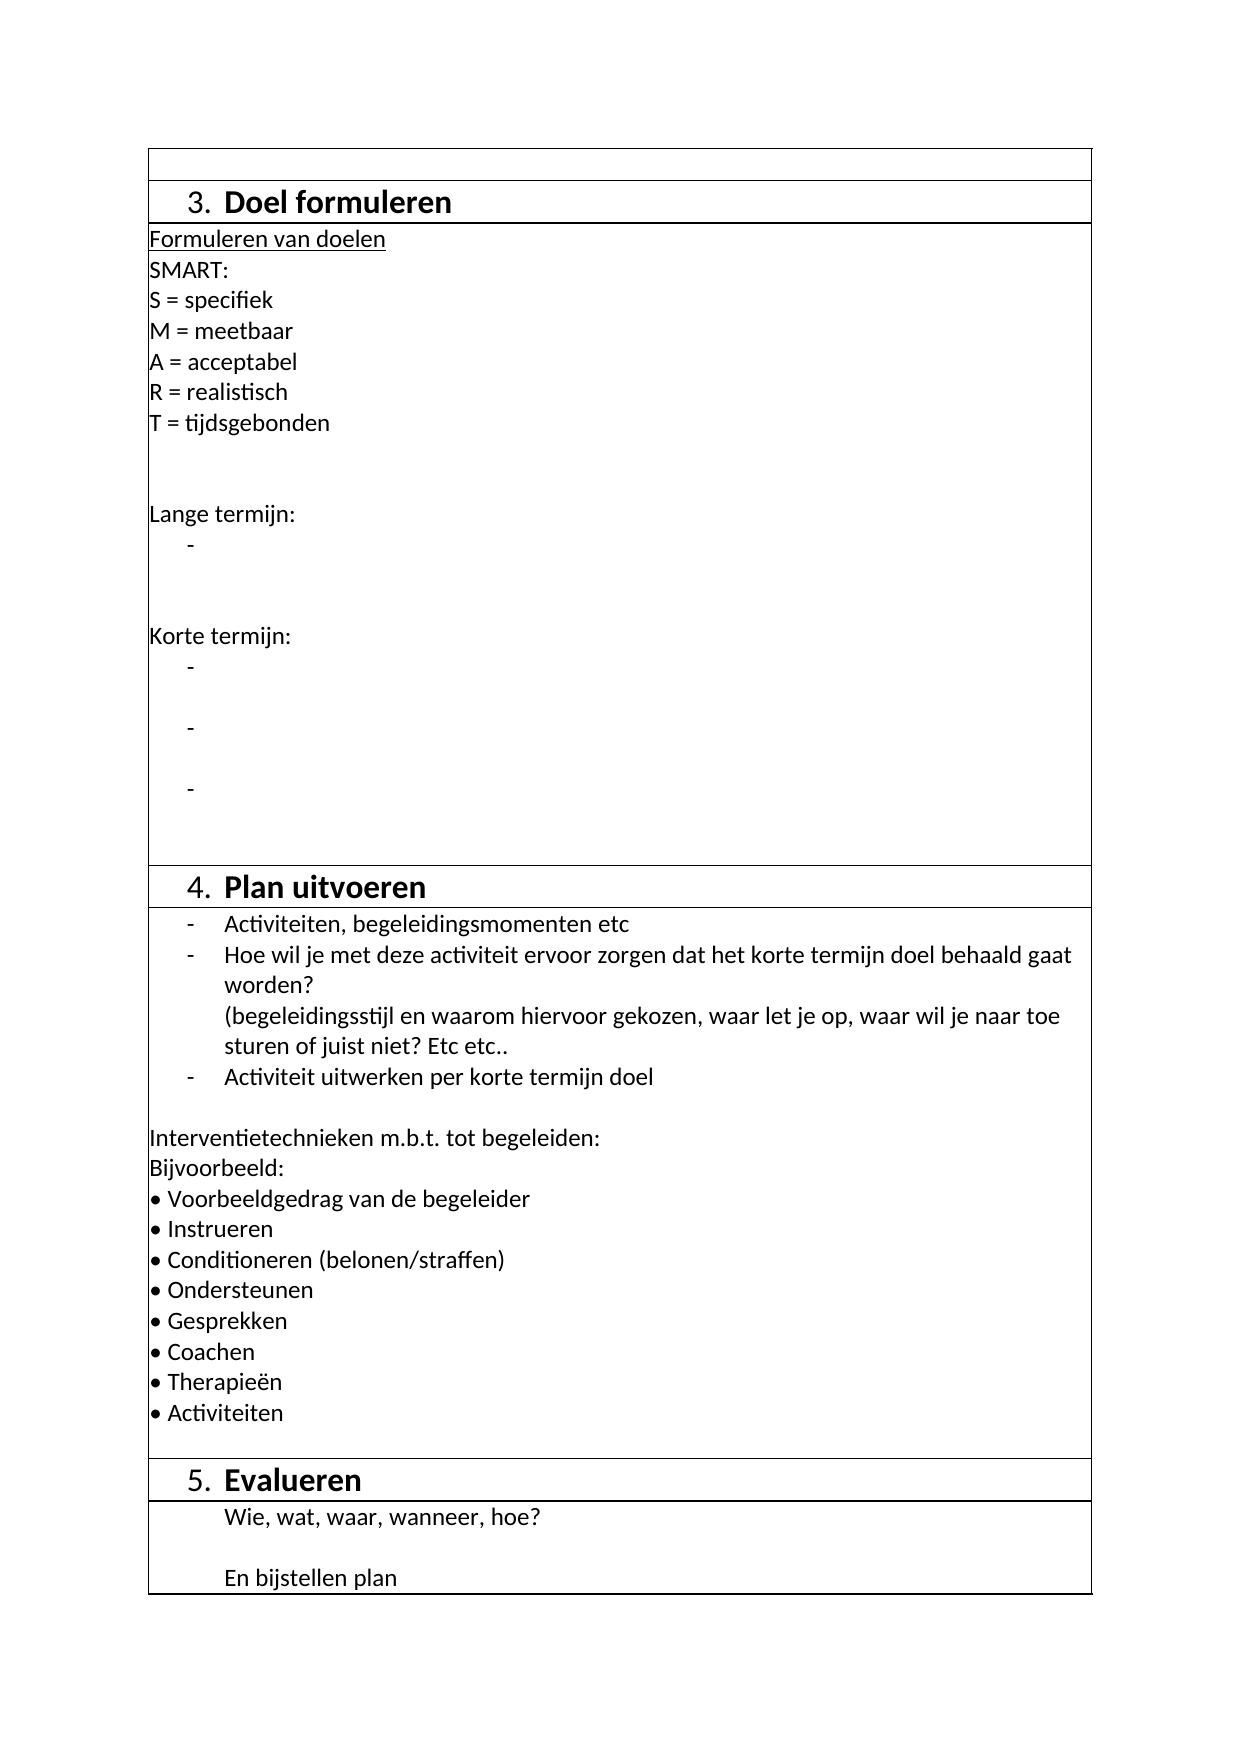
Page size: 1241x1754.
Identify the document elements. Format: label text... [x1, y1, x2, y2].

table_cell Plan uitvoeren [149, 866, 1091, 907]
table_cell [149, 149, 1091, 180]
table_cell Evalueren [149, 1459, 1091, 1500]
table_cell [149, 1502, 1091, 1593]
table_cell Doel formuleren [149, 181, 1091, 222]
table_cell Activiteiten, begeleidingsmomenten etc Hoe wil je met deze activiteit ervoor zorgen dat het korte termijn doel behaald gaat worden? (begeleidingsstijl en waarom hiervoor gekozen, waar let je op, waar wil je naar toe sturen of juist niet? Etc etc.. Activiteit uitwerken per korte termijn doel Interventietechnieken m.b.t. tot begeleiden: Bijvoorbeeld: • Voorbeeldgedrag van de begeleider • Instrueren • Conditioneren (belonen/straffen) • Ondersteunen • Gesprekken • Coachen • Therapieën • Activiteiten [149, 908, 1091, 1458]
table_cell Formuleren van doelen SMART: S = specifiek M = meetbaar A = acceptabel R = realistisch T = tijdsgebonden Lange termijn: Korte termijn: [149, 224, 1091, 864]
